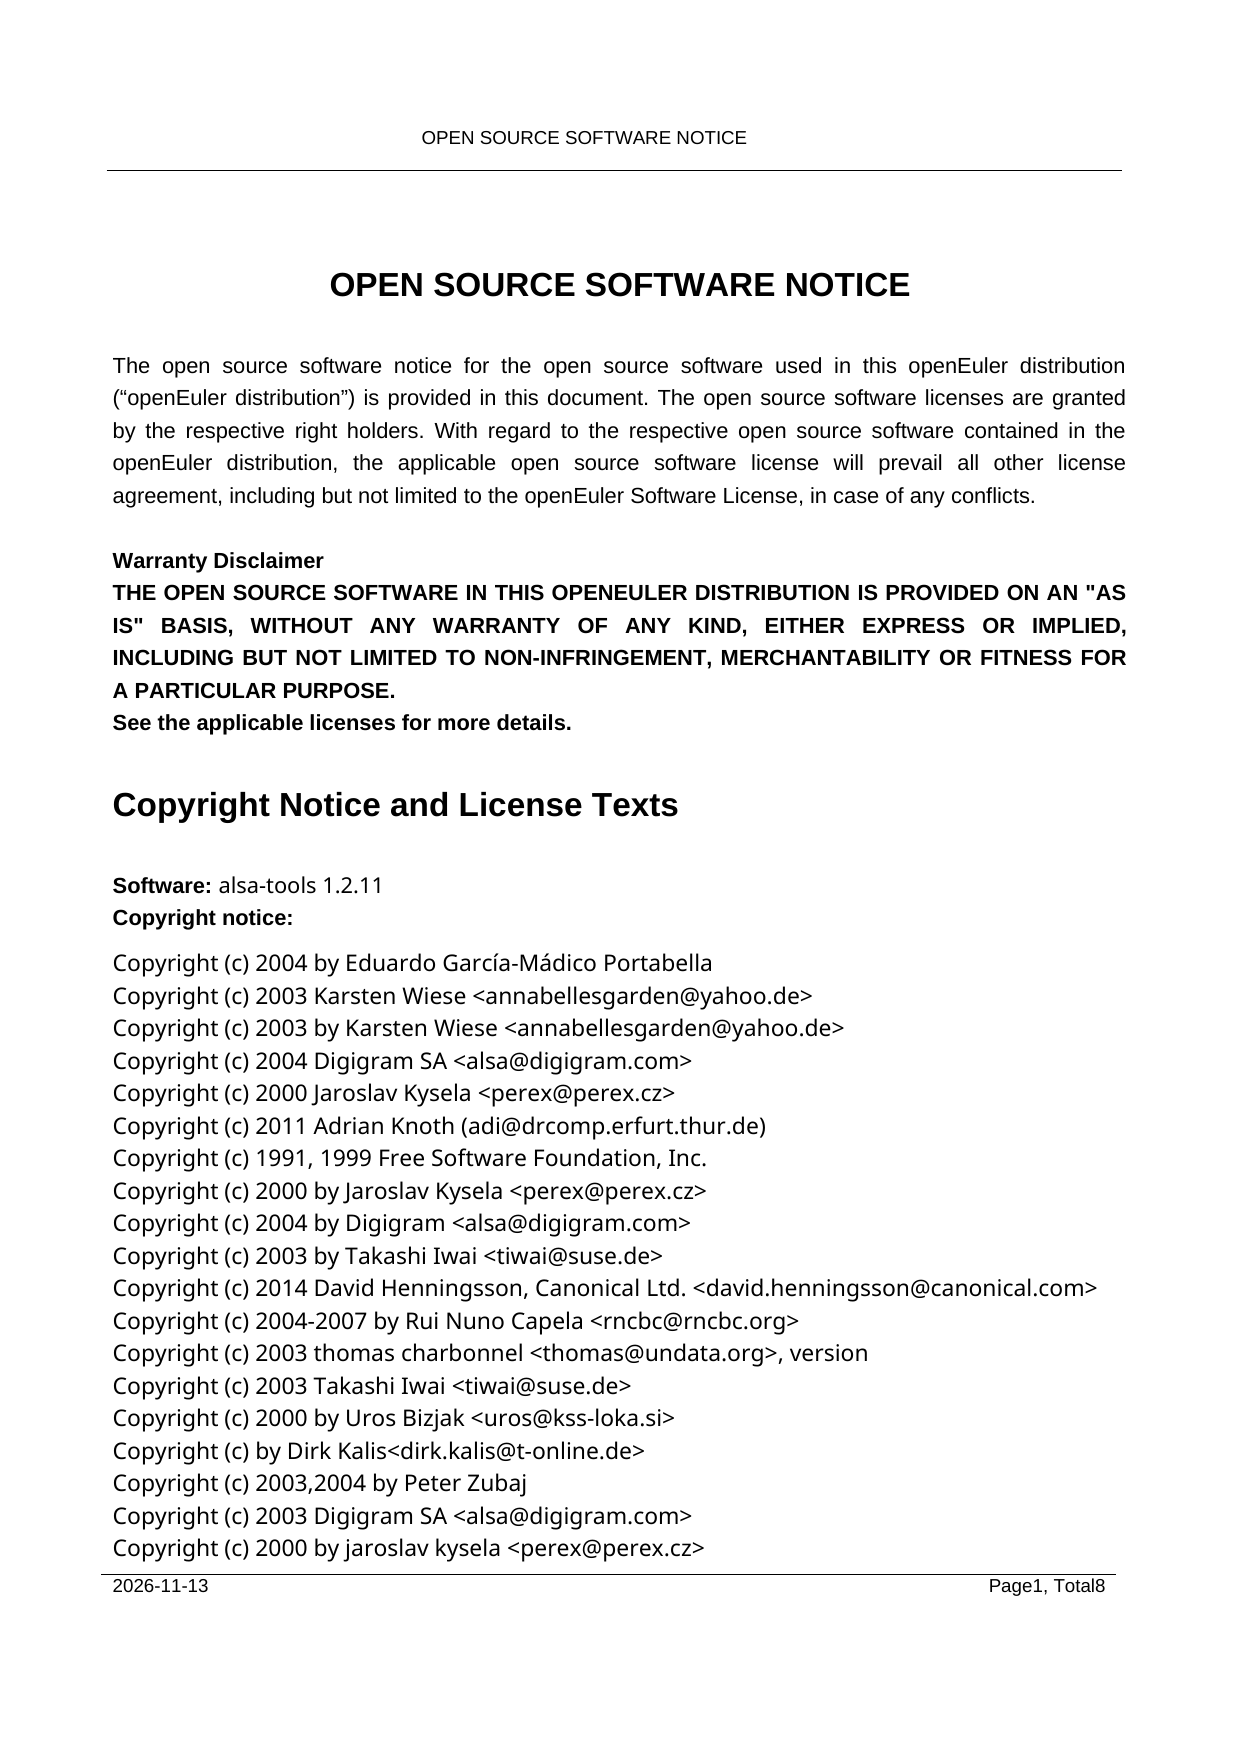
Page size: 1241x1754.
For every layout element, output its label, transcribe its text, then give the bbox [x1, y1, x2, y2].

text Warranty Disclaimer [112, 544, 1128, 576]
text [112, 947, 1128, 1564]
text The open source software notice for the open source software used in this openEuler distribution (“openEuler distribution”) is provided in this document. The open source software licenses are granted by the respective right holders. With regard to the respective open source software contained in the openEuler distribution, the applicable open source software license will prevail all other license agreement, including but not limited to the openEuler Software License, in case of any conflicts. [112, 349, 1128, 511]
text Copyright Notice and License Texts [112, 771, 1128, 836]
text OPEN SOURCE SOFTWARE NOTICE [112, 251, 1128, 316]
title Software: alsa-tools 1.2.11 [112, 869, 1128, 901]
text THE OPEN SOURCE SOFTWARE IN THIS OPENEULER DISTRIBUTION IS PROVIDED ON AN "AS IS" BASIS, WITHOUT ANY WARRANTY OF ANY KIND, EITHER EXPRESS OR IMPLIED, INCLUDING BUT NOT LIMITED TO NON-INFRINGEMENT, MERCHANTABILITY OR FITNESS FOR A PARTICULAR PURPOSE. See the applicable licenses for more details. [112, 576, 1128, 739]
text Copyright notice: [112, 901, 1128, 934]
